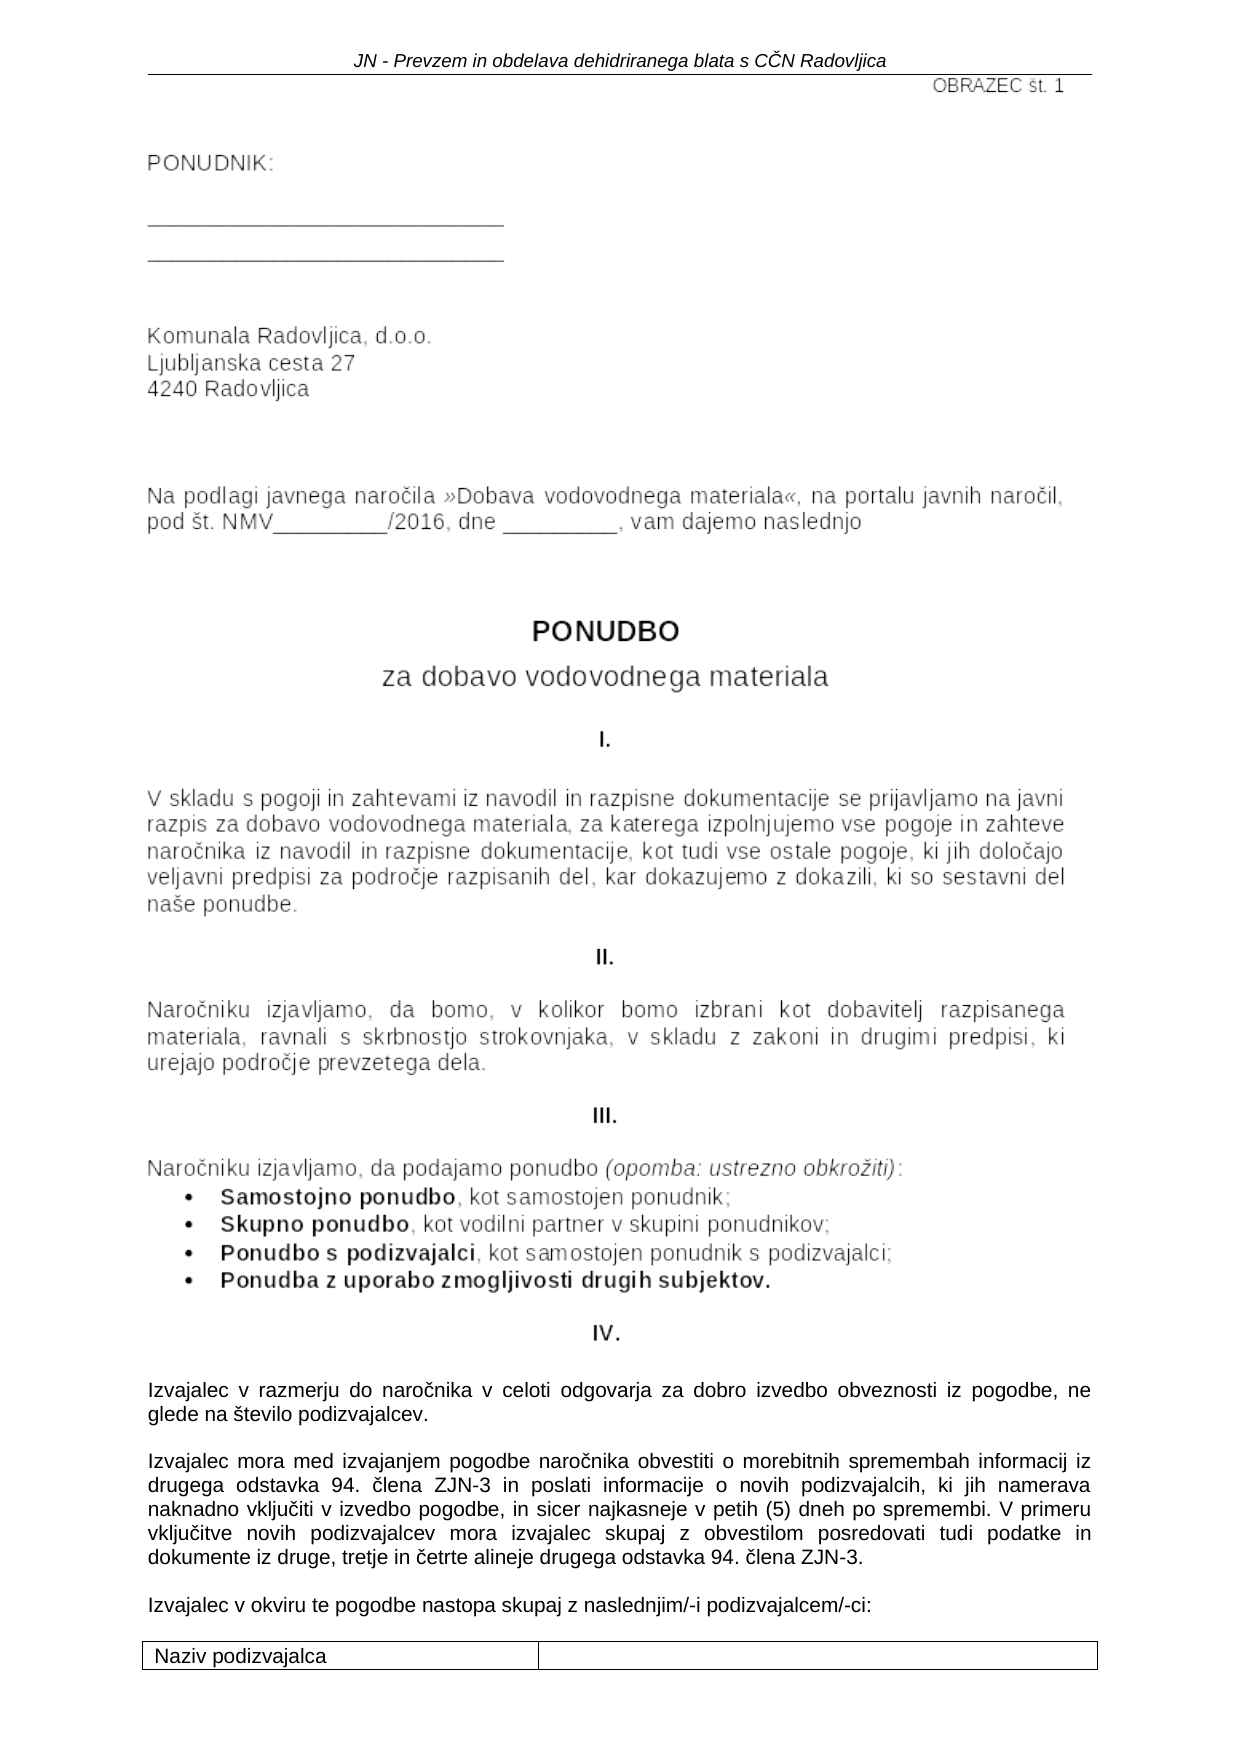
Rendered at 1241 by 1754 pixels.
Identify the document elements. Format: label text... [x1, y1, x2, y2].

text Izvajalec mora med izvajanjem pogodbe naročnika obvestiti o morebitnih spremembah informacij iz drugega odstavka 94. člena ZJN-3 in poslati informacije o novih podizvajalcih, ki jih namerava naknadno vključiti v izvedbo pogodbe, in sicer najkasneje v petih (5) dneh po spremembi. V primeru vključitve novih podizvajalcev mora izvajalec skupaj z obvestilom posredovati tudi podatke in dokumente iz druge, tretje in četrte alineje drugega odstavka 94. člena ZJN-3. [148, 1449, 1092, 1569]
text Izvajalec v razmerju do naročnika v celoti odgovarja za dobro izvedbo obveznosti iz pogodbe, ne glede na število podizvajalcev. [148, 1377, 1092, 1425]
table_header Naziv podizvajalca [143, 1642, 538, 1669]
text Izvajalec v okviru te pogodbe nastopa skupaj z naslednjim/-i podizvajalcem/-ci: [148, 1593, 1092, 1617]
table_header [539, 1642, 1097, 1669]
